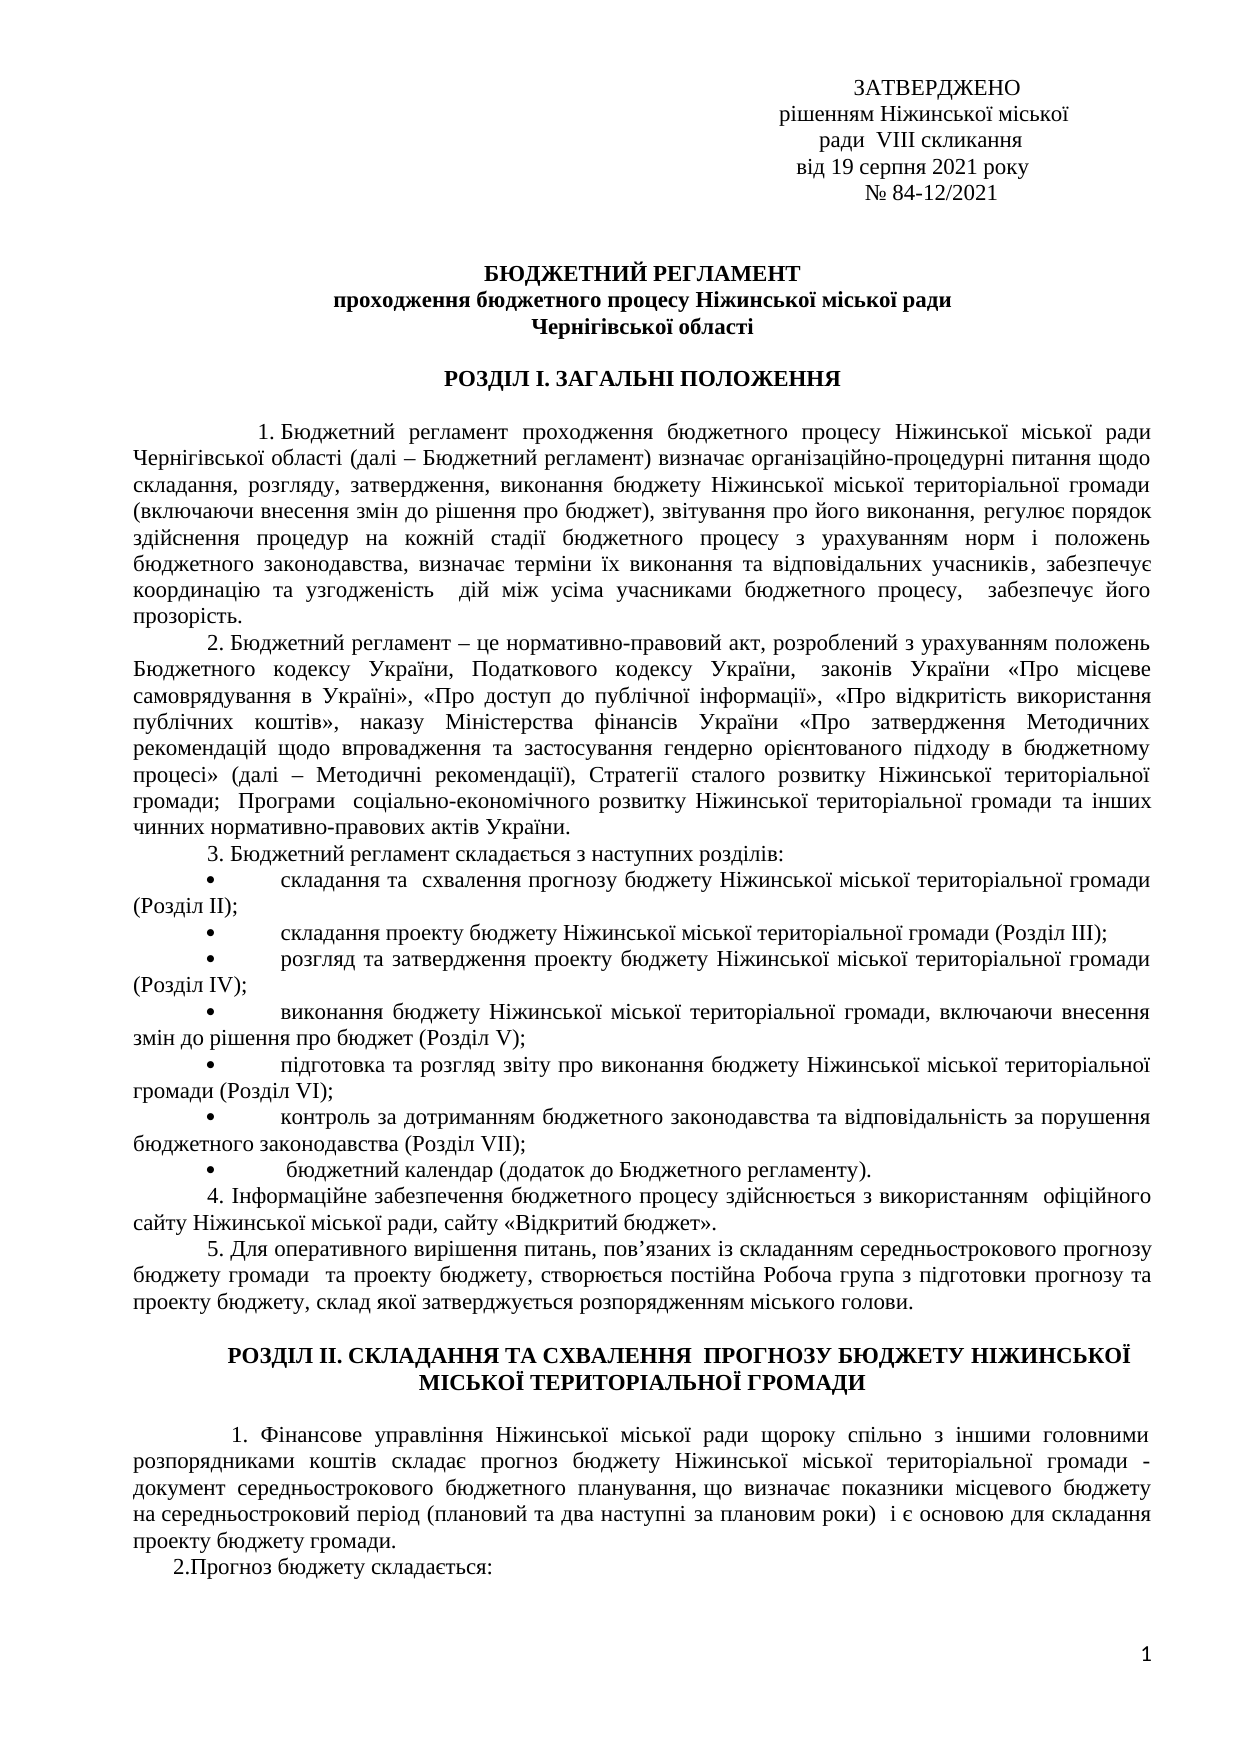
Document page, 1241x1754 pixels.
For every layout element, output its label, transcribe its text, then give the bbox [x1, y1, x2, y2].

list виконання бюджету Ніжинської міської територіальної громади, включаючи внесення змін до рішення про бюджет (Розділ V); [133, 998, 1152, 1051]
text 3. Бюджетний регламент складається з наступних розділів: [133, 840, 1152, 866]
text 2.Прогноз бюджету складається: [133, 1553, 1152, 1579]
list бюджетний календар (додаток до Бюджетного регламенту). [133, 1156, 1152, 1182]
text проходження бюджетного процесу Ніжинської міської ради [133, 286, 1152, 313]
text РОЗДІЛ ІІ. СКЛАДАННЯ ТА СХВАЛЕННЯ ПРОГНОЗУ БЮДЖЕТУ НІЖИНСЬКОЇ МІСЬКОЇ ТЕРИТОРІАЛЬНОЇ ГРОМАДИ [133, 1342, 1152, 1395]
text ЗАТВЕРДЖЕНО [133, 74, 1152, 100]
text 1. Фінансове управління Ніжинської міської ради щороку спільно з іншими головними розпорядниками коштів складає прогноз бюджету Ніжинської міської територіальної громади - документ середньострокового бюджетного планування, що визначає показники місцевого бюджету на середньостроковий період (плановий та два наступні за плановим роки) і є основою для складання проекту бюджету громади. [133, 1421, 1152, 1553]
text 2. Бюджетний регламент – це нормативно-правовий акт, розроблений з урахуванням положень Бюджетного кодексу України, Податкового кодексу України, законів України «Про місцеве самоврядування в Україні», «Про доступ до публічної інформації», «Про відкритість використання публічних коштів», наказу Міністерства фінансів України «Про затвердження Методичних рекомендацій щодо впровадження та застосування гендерно орієнтованого підходу в бюджетному процесі» (далі – Методичні рекомендації), Стратегії сталого розвитку Ніжинської територіальної громади; Програми соціально-економічного розвитку Ніжинської територіальної громади та інших чинних нормативно-правових актів України. [133, 629, 1152, 840]
text 1. Бюджетний регламент проходження бюджетного процесу Ніжинської міської ради Чернігівської області (далі – Бюджетний регламент) визначає організаційно-процедурні питання щодо складання, розгляду, затвердження, виконання бюджету Ніжинської міської територіальної громади (включаючи внесення змін до рішення про бюджет), звітування про його виконання, регулює порядок здійснення процедур на кожній стадії бюджетного процесу з урахуванням норм і положень бюджетного законодавства, визначає терміни їх виконання та відповідальних учасників, забезпечує координацію та узгодженість дій між усіма учасниками бюджетного процесу, забезпечує його прозорість. [133, 550, 1152, 629]
text БЮДЖЕТНИЙ РЕГЛАМЕНТ [133, 260, 1152, 286]
text ради VIIІ скликання [133, 127, 1152, 153]
text від 19 серпня 2021 року [133, 153, 1152, 179]
list підготовка та розгляд звіту про виконання бюджету Ніжинської міської територіальної громади (Розділ VІ); [133, 1051, 1152, 1103]
list контроль за дотриманням бюджетного законодавства та відповідальність за порушення бюджетного законодавства (Розділ VІІ); [133, 1103, 1152, 1156]
list складання та схвалення прогнозу бюджету Ніжинської міської територіальної громади (Розділ ІІ); [133, 866, 1152, 919]
text 1. Бюджетний регламент проходження бюджетного процесу Ніжинської міської ради Чернігівської області (далі – Бюджетний регламент) визначає організаційно-процедурні питання щодо складання, розгляду, затвердження, виконання бюджету Ніжинської міської територіальної громади (включаючи внесення змін до рішення про бюджет), звітування про його виконання, регулює порядок здійснення процедур на кожній стадії бюджетного процесу з урахуванням норм і положень бюджетного законодавства, визначає терміни їх виконання та відповідальних учасників, забезпечує координацію та узгодженість дій між усіма учасниками бюджетного процесу, забезпечує його прозорість. [133, 418, 1152, 524]
text 5. Для оперативного вирішення питань, пов’язаних із складанням середньострокового прогнозу бюджету громади та проекту бюджету, створюється постійна Робоча група з підготовки прогнозу та проекту бюджету, склад якої затверджується розпорядженням міського голови. [133, 1235, 1152, 1314]
list розгляд та затвердження проекту бюджету Ніжинської міської територіальної громади (Розділ ІV); [133, 945, 1152, 998]
text рішенням Ніжинської міської [133, 100, 1152, 127]
text № 84-12/2021 [133, 179, 1152, 206]
text Чернігівської області [133, 313, 1152, 339]
list складання проекту бюджету Ніжинської міської територіальної громади (Розділ ІІІ); [133, 919, 1152, 945]
text 4. Інформаційне забезпечення бюджетного процесу здійснюється з використанням офіційного сайту Ніжинської міської ради, сайту «Відкритий бюджет». [133, 1182, 1152, 1235]
text РОЗДІЛ I. ЗАГАЛЬНІ ПОЛОЖЕННЯ [133, 365, 1152, 392]
